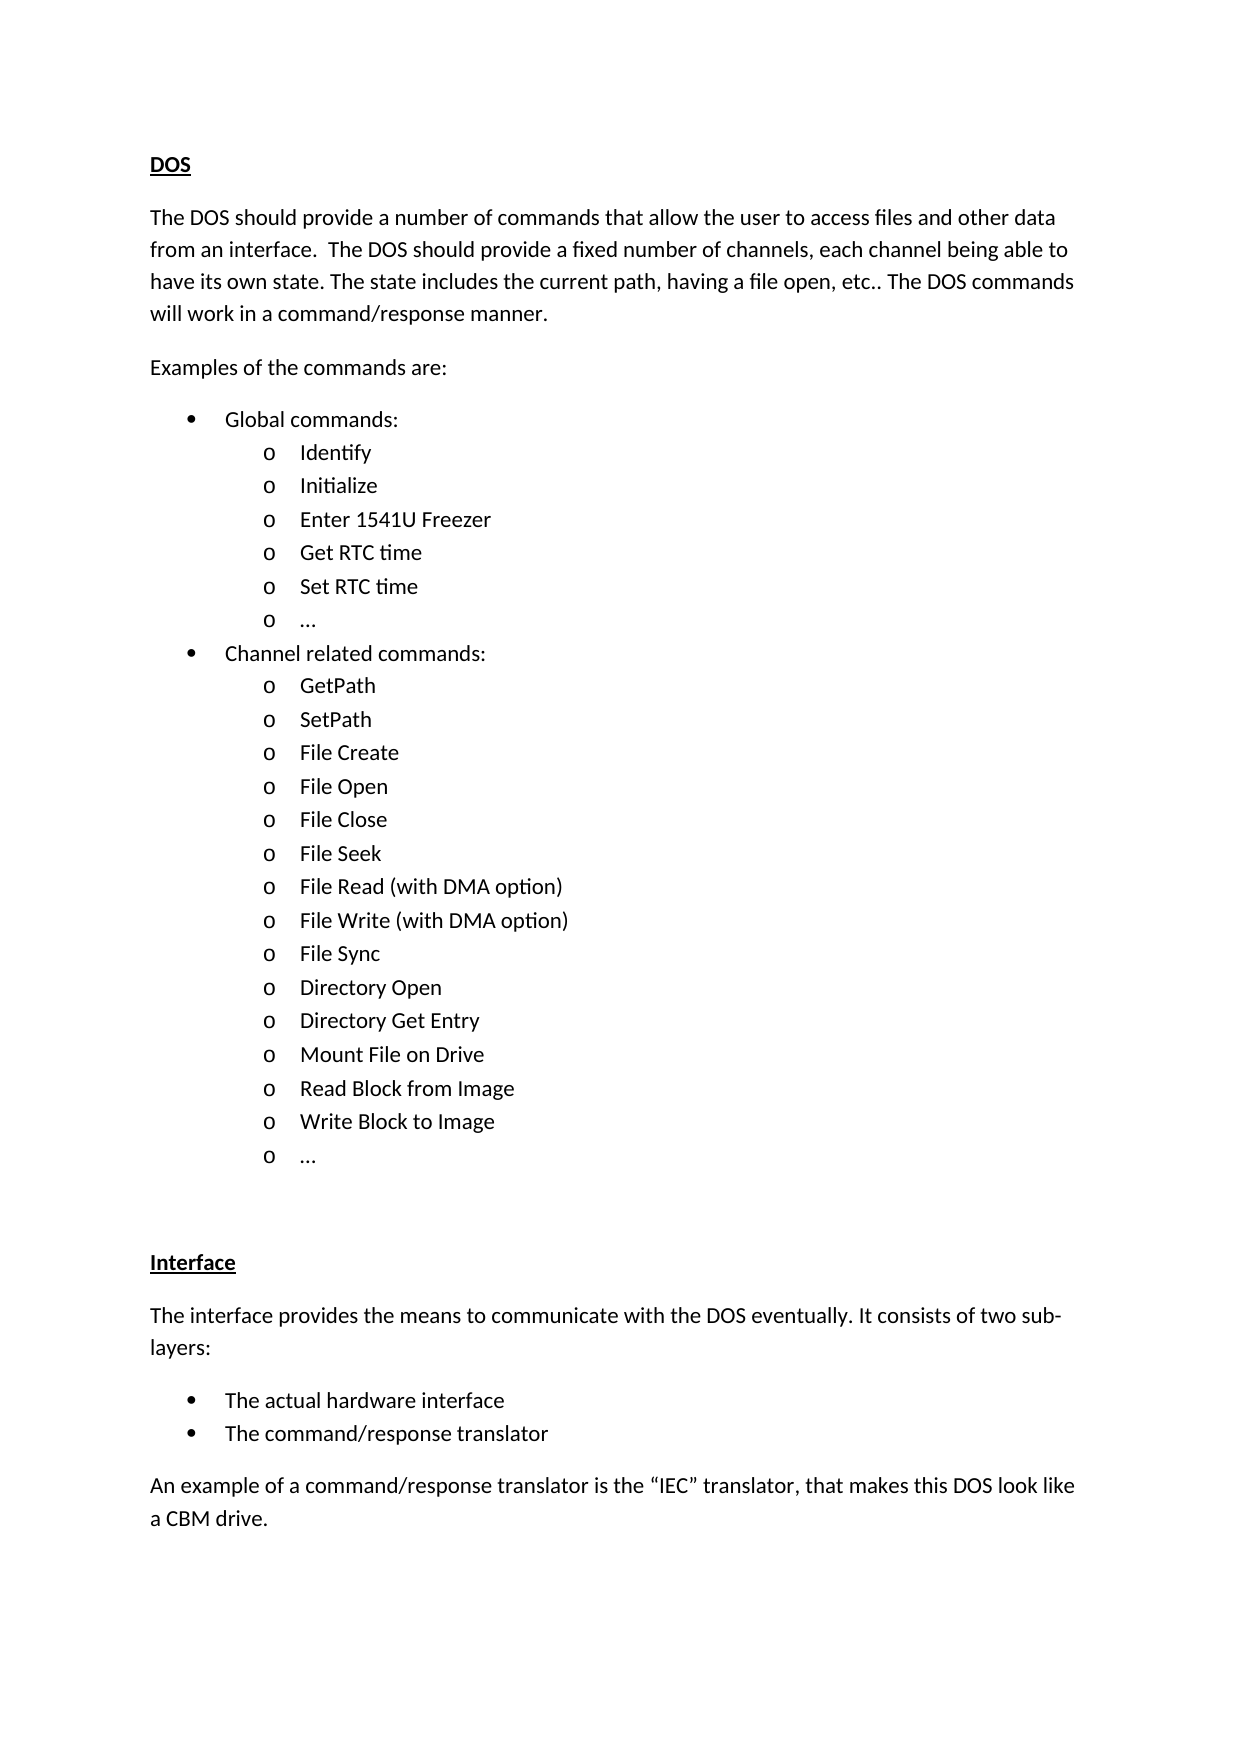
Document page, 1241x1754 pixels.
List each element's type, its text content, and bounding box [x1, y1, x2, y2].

text An example of a command/response translator is the “IEC” translator, that makes this DOS look like a CBM drive. [150, 1472, 1090, 1532]
list Set RTC time [262, 572, 1090, 601]
list File Close [262, 805, 1090, 834]
list Initialize [262, 471, 1090, 501]
text Examples of the commands are: [150, 353, 1090, 381]
list File Sync [262, 939, 1090, 969]
list The actual hardware interface [187, 1386, 1090, 1414]
list Mount File on Drive [262, 1040, 1090, 1069]
list File Open [262, 772, 1090, 801]
list File Read (with DMA option) [262, 872, 1090, 902]
list Channel related commands: [187, 639, 1090, 667]
list Global commands: [187, 406, 1090, 434]
list The command/response translator [187, 1419, 1090, 1447]
list … [262, 606, 1090, 635]
list Get RTC time [262, 538, 1090, 568]
list File Seek [262, 839, 1090, 868]
list GetPath [262, 671, 1090, 700]
list Directory Open [262, 973, 1090, 1002]
list Write Block to Image [262, 1107, 1090, 1136]
list … [262, 1141, 1090, 1170]
list Directory Get Entry [262, 1007, 1090, 1036]
list File Write (with DMA option) [262, 906, 1090, 935]
list Enter 1541U Freezer [262, 505, 1090, 534]
text The DOS should provide a number of commands that allow the user to access files and other data from an interface. The DOS should provide a fixed number of channels, each channel being able to have its own state. The state includes the current path, having a file open, etc.. The DOS commands will work in a command/response manner. [150, 203, 1090, 328]
list Identify [262, 438, 1090, 467]
text Interface [150, 1248, 1090, 1276]
list Read Block from Image [262, 1074, 1090, 1103]
list File Create [262, 738, 1090, 767]
list SetPath [262, 705, 1090, 734]
text The interface provides the means to communicate with the DOS eventually. It consists of two sub-layers: [150, 1301, 1090, 1361]
text DOS [150, 150, 1090, 178]
